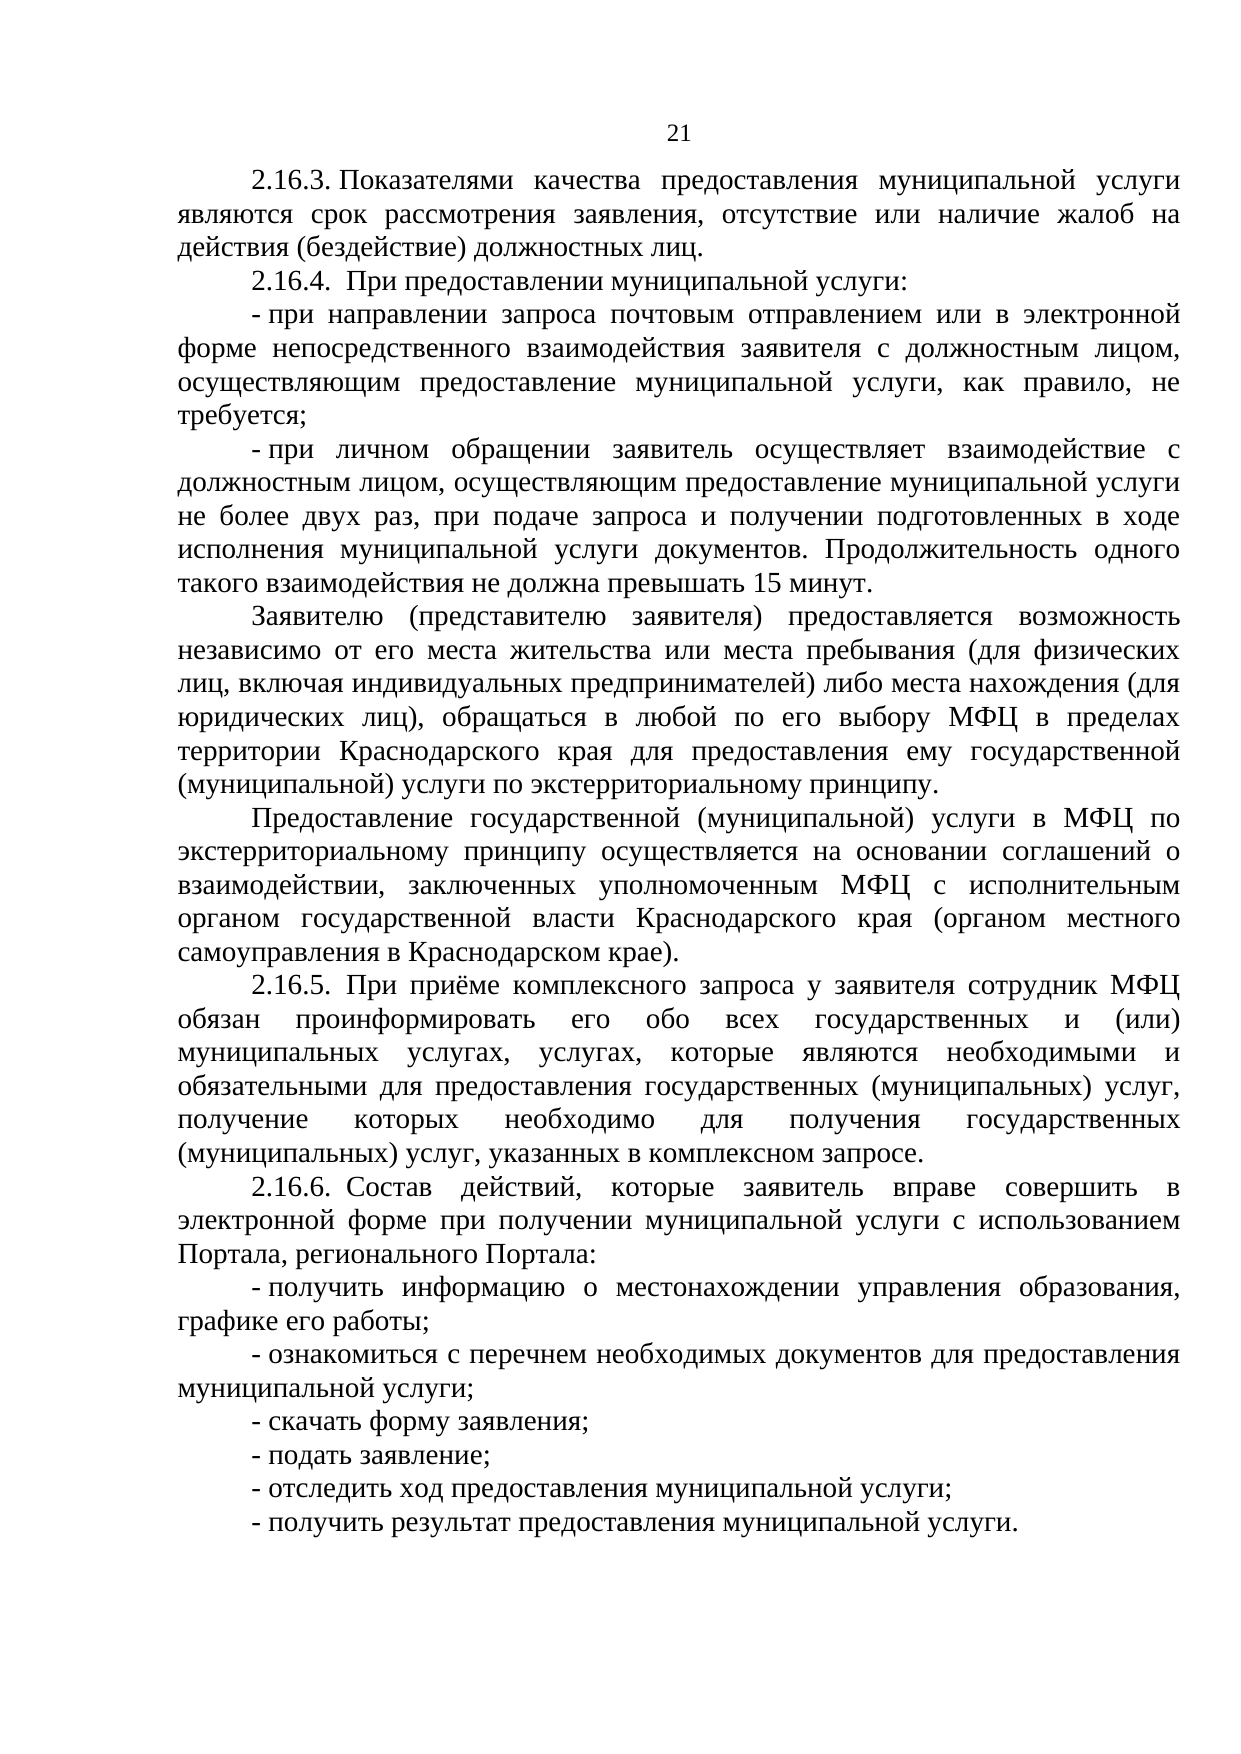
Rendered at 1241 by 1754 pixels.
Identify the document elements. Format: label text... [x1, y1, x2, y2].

text 2.16.3. Показателями качества предоставления муниципальной услуги являются срок рассмотрения заявления, отсутствие или наличие жалоб на действия (бездействие) должностных лиц. [177, 162, 1181, 263]
text - подать заявление; [177, 1437, 1181, 1471]
text Заявителю (представителю заявителя) предоставляется возможность независимо от его места жительства или места пребывания (для физических лиц, включая индивидуальных предпринимателей) либо места нахождения (для юридических лиц), обращаться в любой по его выбору МФЦ в пределах территории Краснодарского края для предоставления ему государственной (муниципальной) услуги по экстерриториальному принципу. [177, 598, 1181, 800]
text Предоставление государственной (муниципальной) услуги в МФЦ по экстерриториальному принципу осуществляется на основании соглашений о взаимодействии, заключенных уполномоченным МФЦ с исполнительным органом государственной власти Краснодарского края (органом местного самоуправления в Краснодарском крае). [177, 800, 1181, 967]
text - ознакомиться с перечнем необходимых документов для предоставления муниципальной услуги; [177, 1336, 1181, 1403]
text 2.16.6. Состав действий, которые заявитель вправе совершить в электронной форме при получении муниципальной услуги с использованием Портала, регионального Портала: [177, 1169, 1181, 1269]
text 2.16.4. При предоставлении муниципальной услуги: [177, 263, 1181, 297]
text - при личном обращении заявитель осуществляет взаимодействие с должностным лицом, осуществляющим предоставление муниципальной услуги не более двух раз, при подаче запроса и получении подготовленных в ходе исполнения муниципальной услуги документов. Продолжительность одного такого взаимодействия не должна превышать 15 минут. [177, 431, 1181, 598]
text - получить результат предоставления муниципальной услуги. [177, 1504, 1181, 1538]
text - скачать форму заявления; [177, 1403, 1181, 1437]
text - отследить ход предоставления муниципальной услуги; [177, 1471, 1181, 1504]
text - получить информацию о местонахождении управления образования, графике его работы; [177, 1269, 1181, 1336]
text 2.16.5. При приёме комплексного запроса у заявителя сотрудник МФЦ обязан проинформировать его обо всех государственных и (или) муниципальных услугах, услугах, которые являются необходимыми и обязательными для предоставления государственных (муниципальных) услуг, получение которых необходимо для получения государственных (муниципальных) услуг, указанных в комплексном запросе. [177, 967, 1181, 1169]
text - при направлении запроса почтовым отправлением или в электронной форме непосредственного взаимодействия заявителя с должностным лицом, осуществляющим предоставление муниципальной услуги, как правило, не требуется; [177, 297, 1181, 431]
